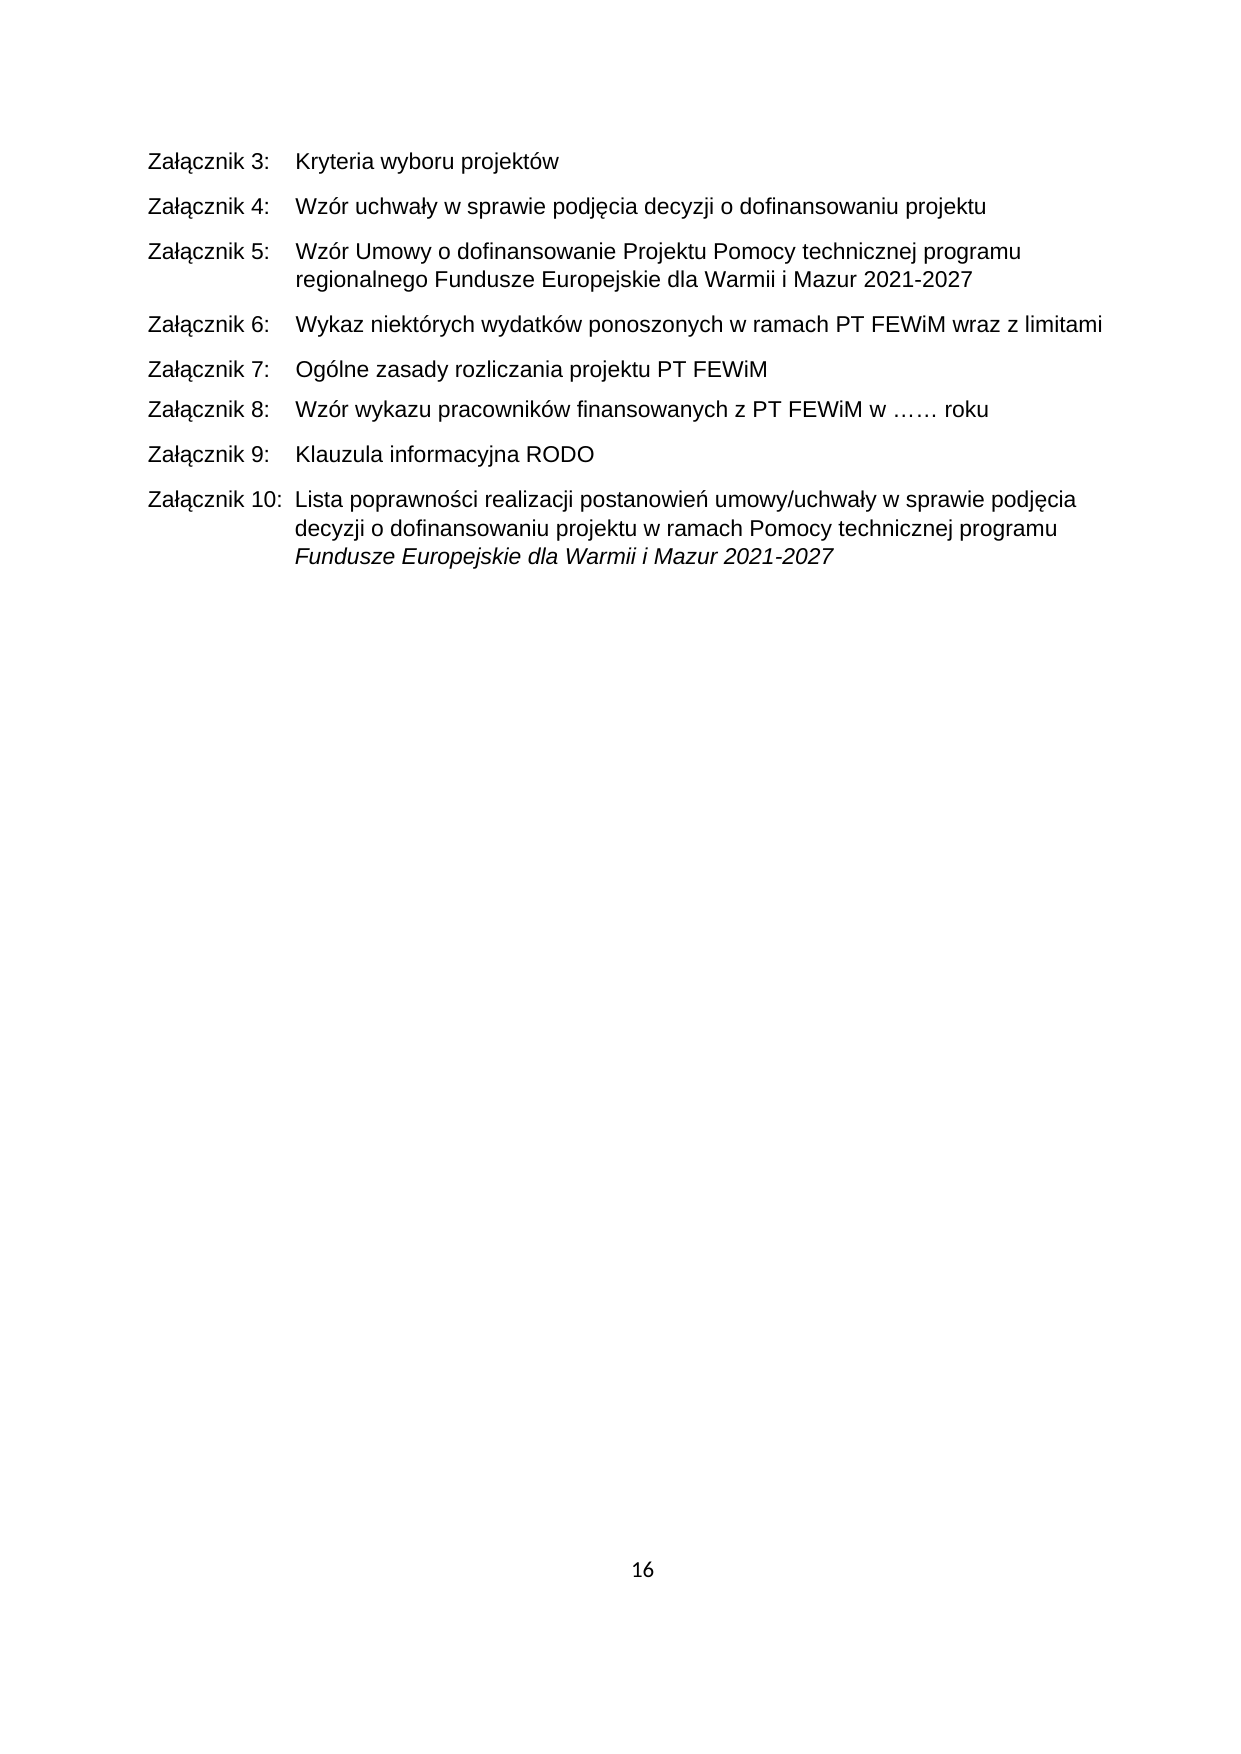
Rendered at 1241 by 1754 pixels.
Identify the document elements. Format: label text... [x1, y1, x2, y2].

text Załącznik 10: Lista poprawności realizacji postanowień umowy/uchwały w sprawie podjęcia decyzji o dofinansowaniu projektu w ramach Pomocy technicznej programu Fundusze Europejskie dla Warmii i Mazur 2021-2027 [148, 486, 1137, 569]
text Załącznik 6: Wykaz niektórych wydatków ponoszonych w ramach PT FEWiM wraz z limitami [148, 311, 1137, 338]
text Załącznik 4: Wzór uchwały w sprawie podjęcia decyzji o dofinansowaniu projektu [148, 193, 1137, 219]
text Załącznik 5: Wzór Umowy o dofinansowanie Projektu Pomocy technicznej programu regionalnego Fundusze Europejskie dla Warmii i Mazur 2021-2027 [148, 238, 1137, 293]
text Załącznik 7: Ogólne zasady rozliczania projektu PT FEWiM [148, 356, 1137, 383]
text Załącznik 9: Klauzula informacyjna RODO [148, 441, 1137, 467]
text Załącznik 8: Wzór wykazu pracowników finansowanych z PT FEWiM w …… roku [148, 396, 1137, 422]
text Załącznik 3: Kryteria wyboru projektów [148, 148, 1137, 174]
